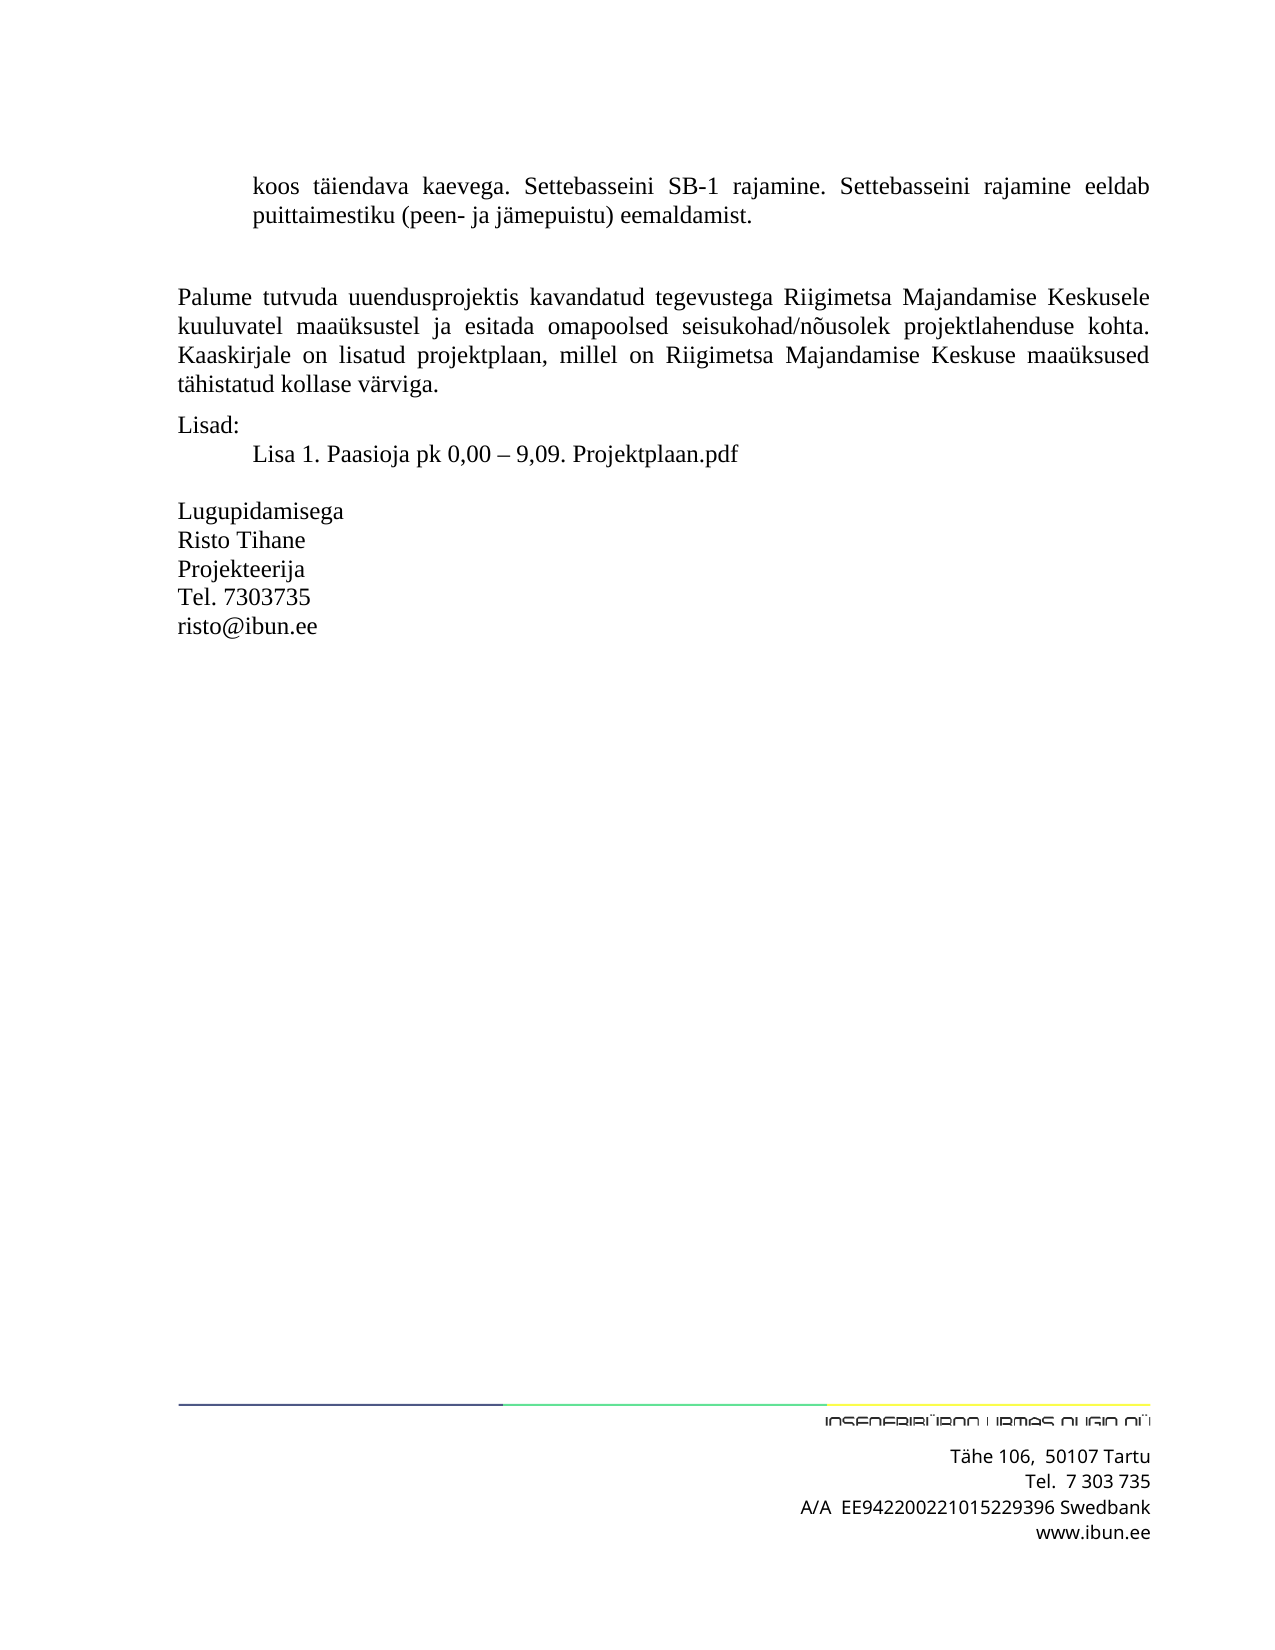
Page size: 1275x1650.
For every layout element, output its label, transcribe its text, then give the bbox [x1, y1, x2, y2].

text Tel. 7303735 [177, 582, 1151, 611]
text Palume tutvuda uuendusprojektis kavandatud tegevustega Riigimetsa Majandamise Keskusele kuuluvatel maaüksustel ja esitada omapoolsed seisukohad/nõusolek projektlahenduse kohta. Kaaskirjale on lisatud projektplaan, millel on Riigimetsa Majandamise Keskuse maaüksused tähistatud kollase värviga. [177, 282, 1151, 397]
picture [178, 1403, 1151, 1426]
text Projekteerija [177, 554, 1151, 582]
text Lisad: [177, 410, 1151, 439]
text Lugupidamisega [177, 496, 1151, 525]
text risto@ibun.ee [177, 611, 1151, 640]
text Risto Tihane [177, 525, 1151, 554]
text Lisa 1. Paasioja pk 0,00 – 9,09. Projektplaan.pdf [252, 439, 1151, 467]
